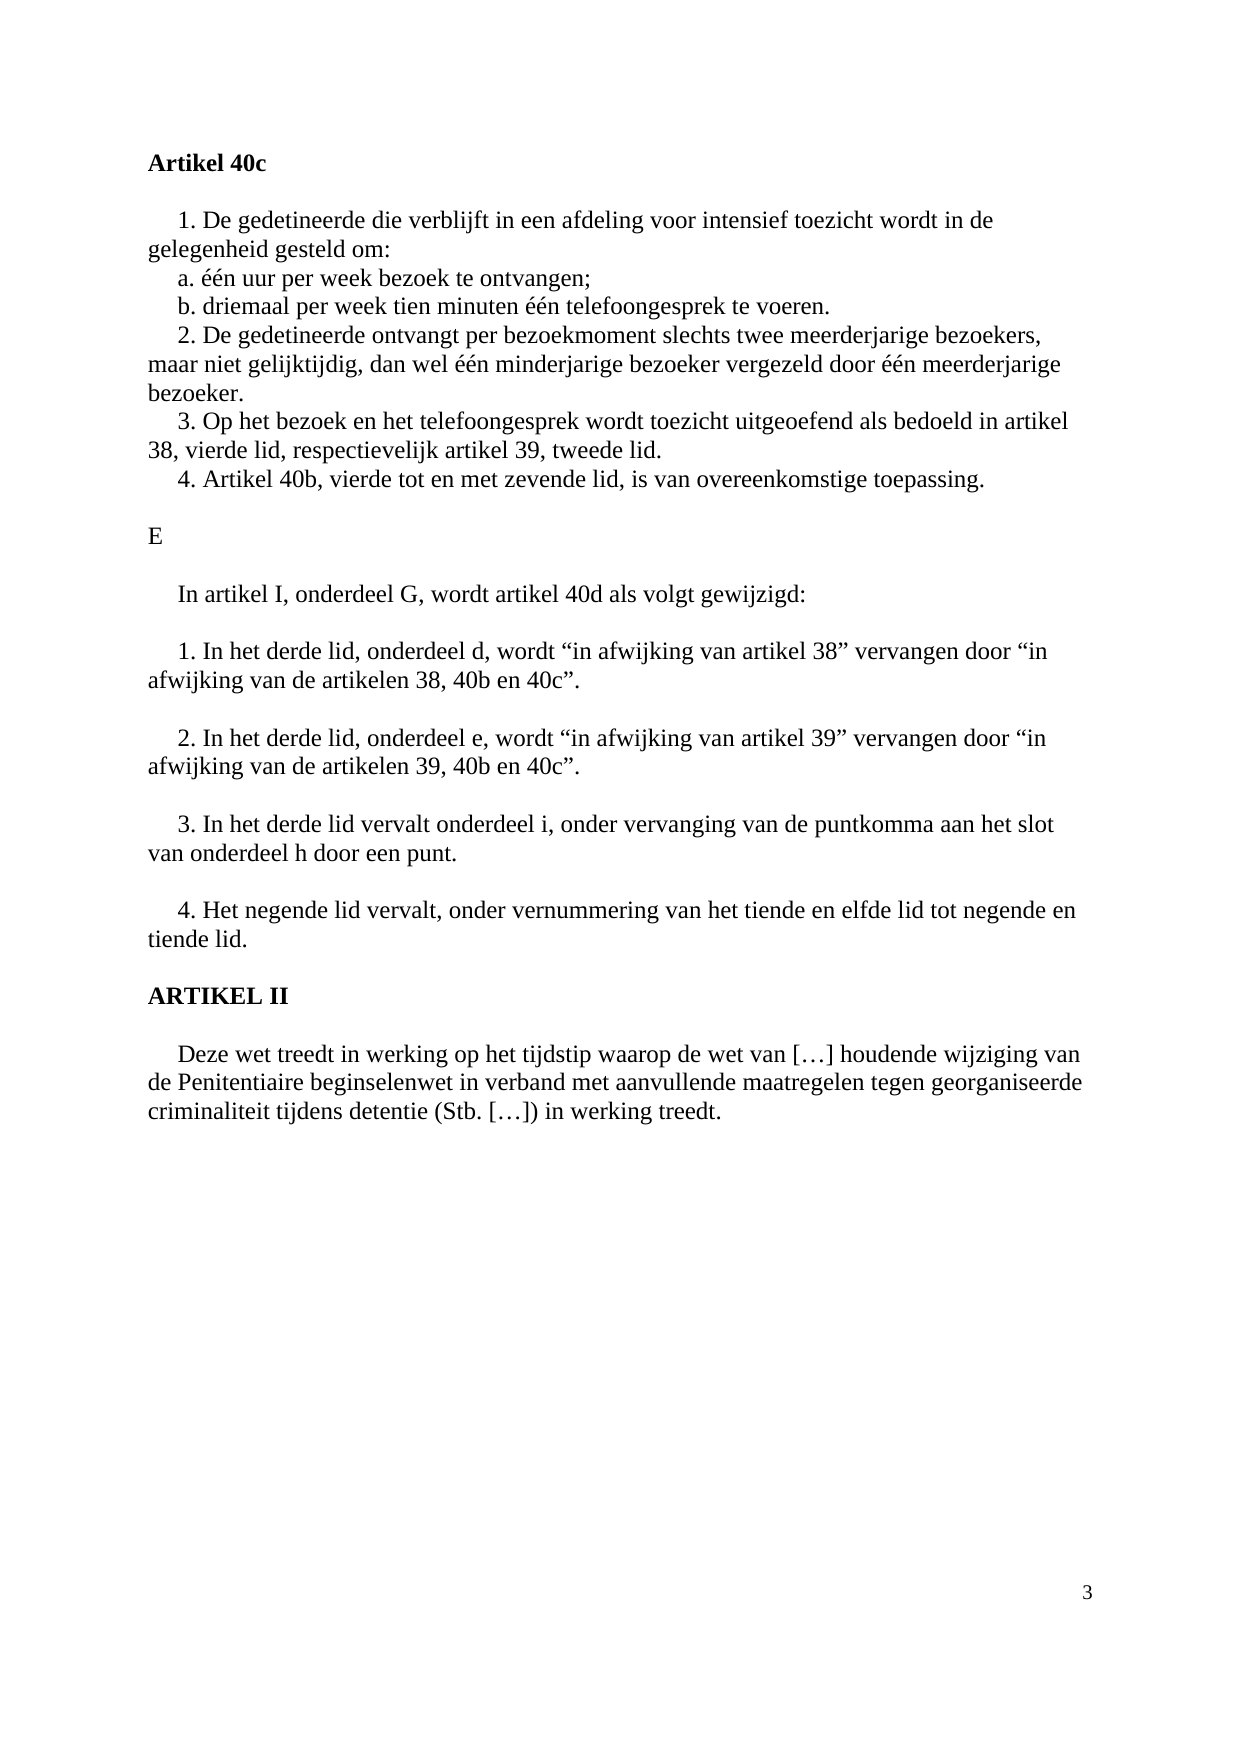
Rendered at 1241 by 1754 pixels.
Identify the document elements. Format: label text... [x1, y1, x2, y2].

text Artikel 40c [148, 148, 1092, 176]
text 1. In het derde lid, onderdeel d, wordt “in afwijking van artikel 38” vervangen door “in afwijking van de artikelen 38, 40b en 40c”. [148, 636, 1092, 694]
text Deze wet treedt in werking op het tijdstip waarop de wet van […] houdende wijziging van de Penitentiaire beginselenwet in verband met aanvullende maatregelen tegen georganiseerde criminaliteit tijdens detentie (Stb. […]) in werking treedt. [148, 1039, 1092, 1125]
text b. driemaal per week tien minuten één telefoongesprek te voeren. [148, 291, 1092, 320]
text 3. Op het bezoek en het telefoongesprek wordt toezicht uitgeoefend als bedoeld in artikel 38, vierde lid, respectievelijk artikel 39, tweede lid. [148, 406, 1092, 464]
text In artikel I, onderdeel G, wordt artikel 40d als volgt gewijzigd: [148, 579, 1092, 608]
text 4. Artikel 40b, vierde tot en met zevende lid, is van overeenkomstige toepassing. [148, 464, 1092, 493]
text 4. Het negende lid vervalt, onder vernummering van het tiende en elfde lid tot negende en tiende lid. [148, 895, 1092, 952]
text 2. In het derde lid, onderdeel e, wordt “in afwijking van artikel 39” vervangen door “in afwijking van de artikelen 39, 40b en 40c”. [148, 723, 1092, 780]
text 2. De gedetineerde ontvangt per bezoekmoment slechts twee meerderjarige bezoekers, maar niet gelijktijdig, dan wel één minderjarige bezoeker vergezeld door één meerderjarige bezoeker. [148, 320, 1092, 406]
text a. één uur per week bezoek te ontvangen; [148, 263, 1092, 291]
text 3. In het derde lid vervalt onderdeel i, onder vervanging van de puntkomma aan het slot van onderdeel h door een punt. [148, 809, 1092, 866]
text ARTIKEL II [148, 981, 1092, 1010]
text 1. De gedetineerde die verblijft in een afdeling voor intensief toezicht wordt in de gelegenheid gesteld om: [148, 205, 1092, 263]
text E [148, 521, 1092, 550]
